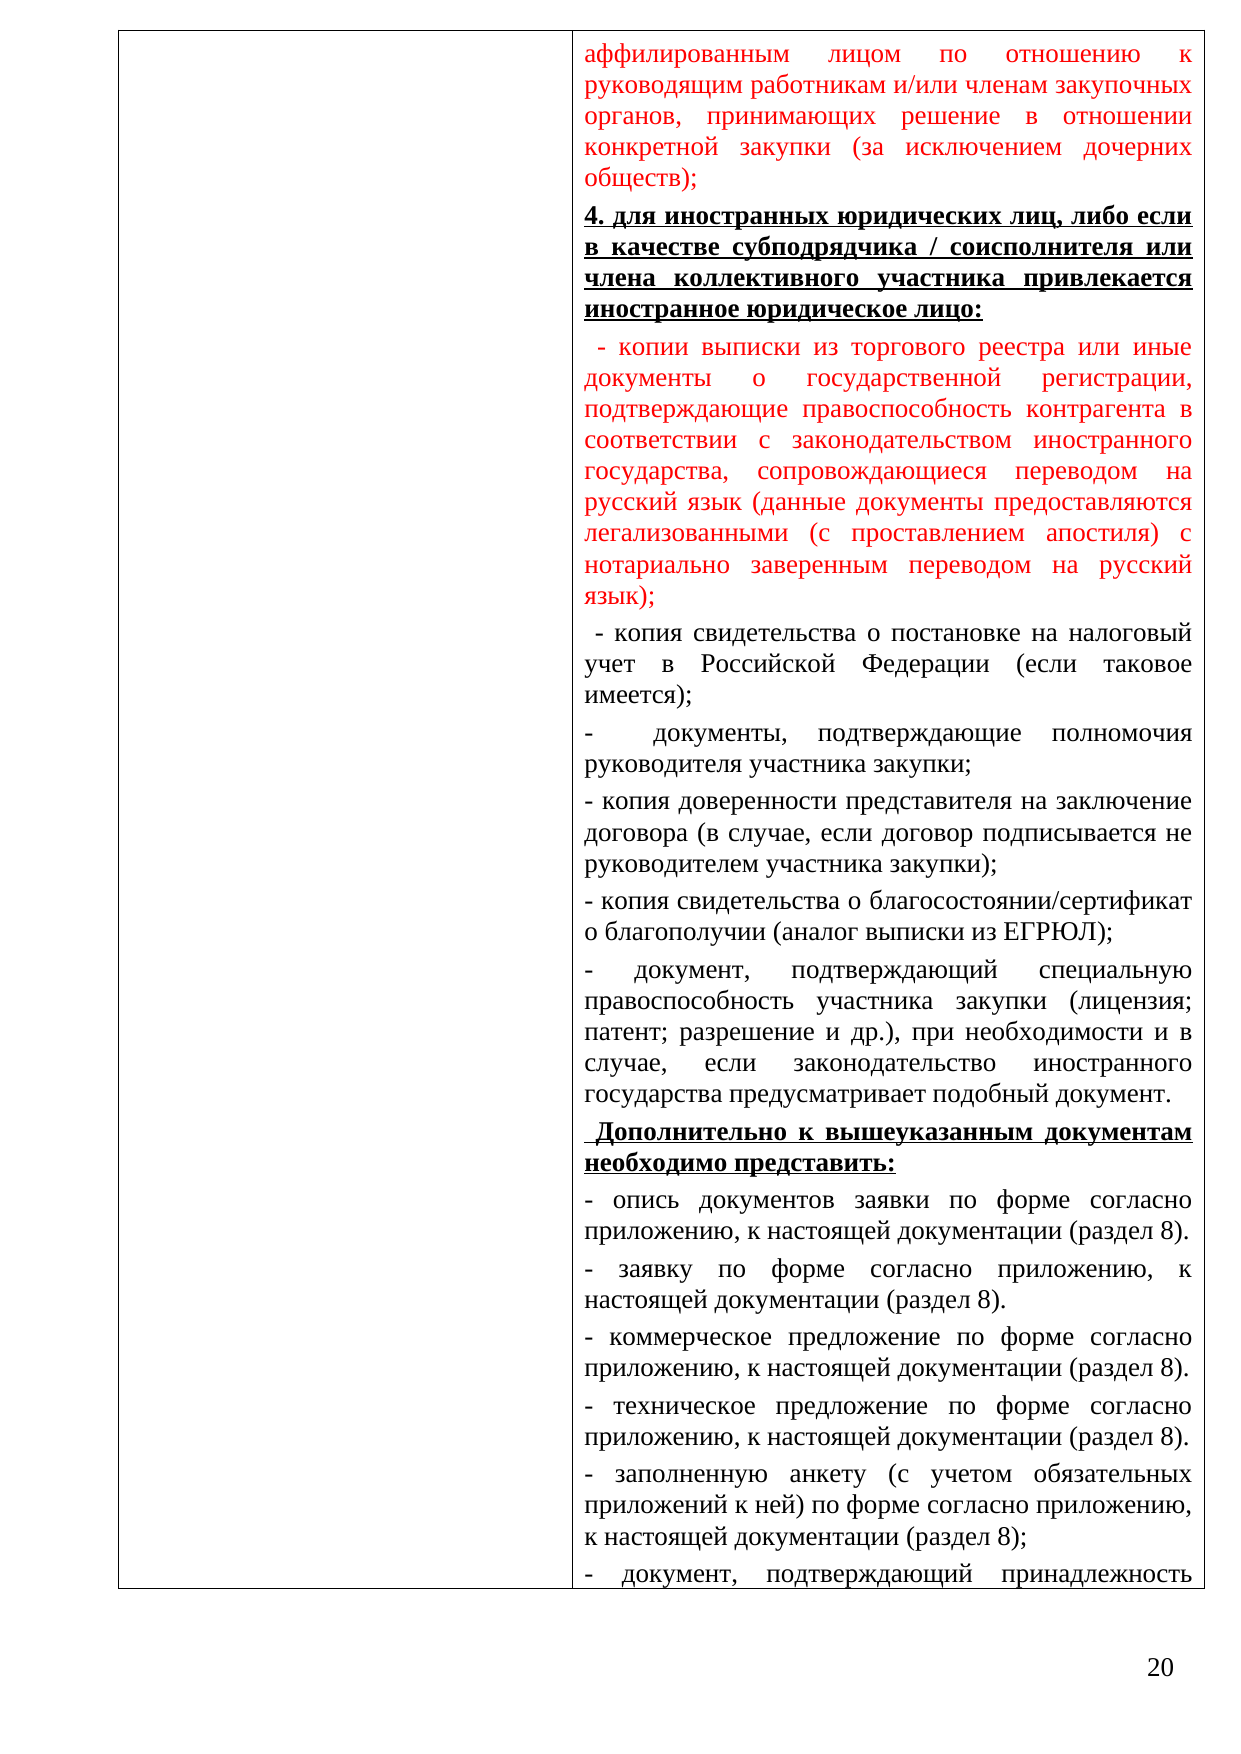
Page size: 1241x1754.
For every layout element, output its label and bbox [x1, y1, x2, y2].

table_cell [119, 31, 572, 1588]
table_cell [573, 31, 1204, 1588]
